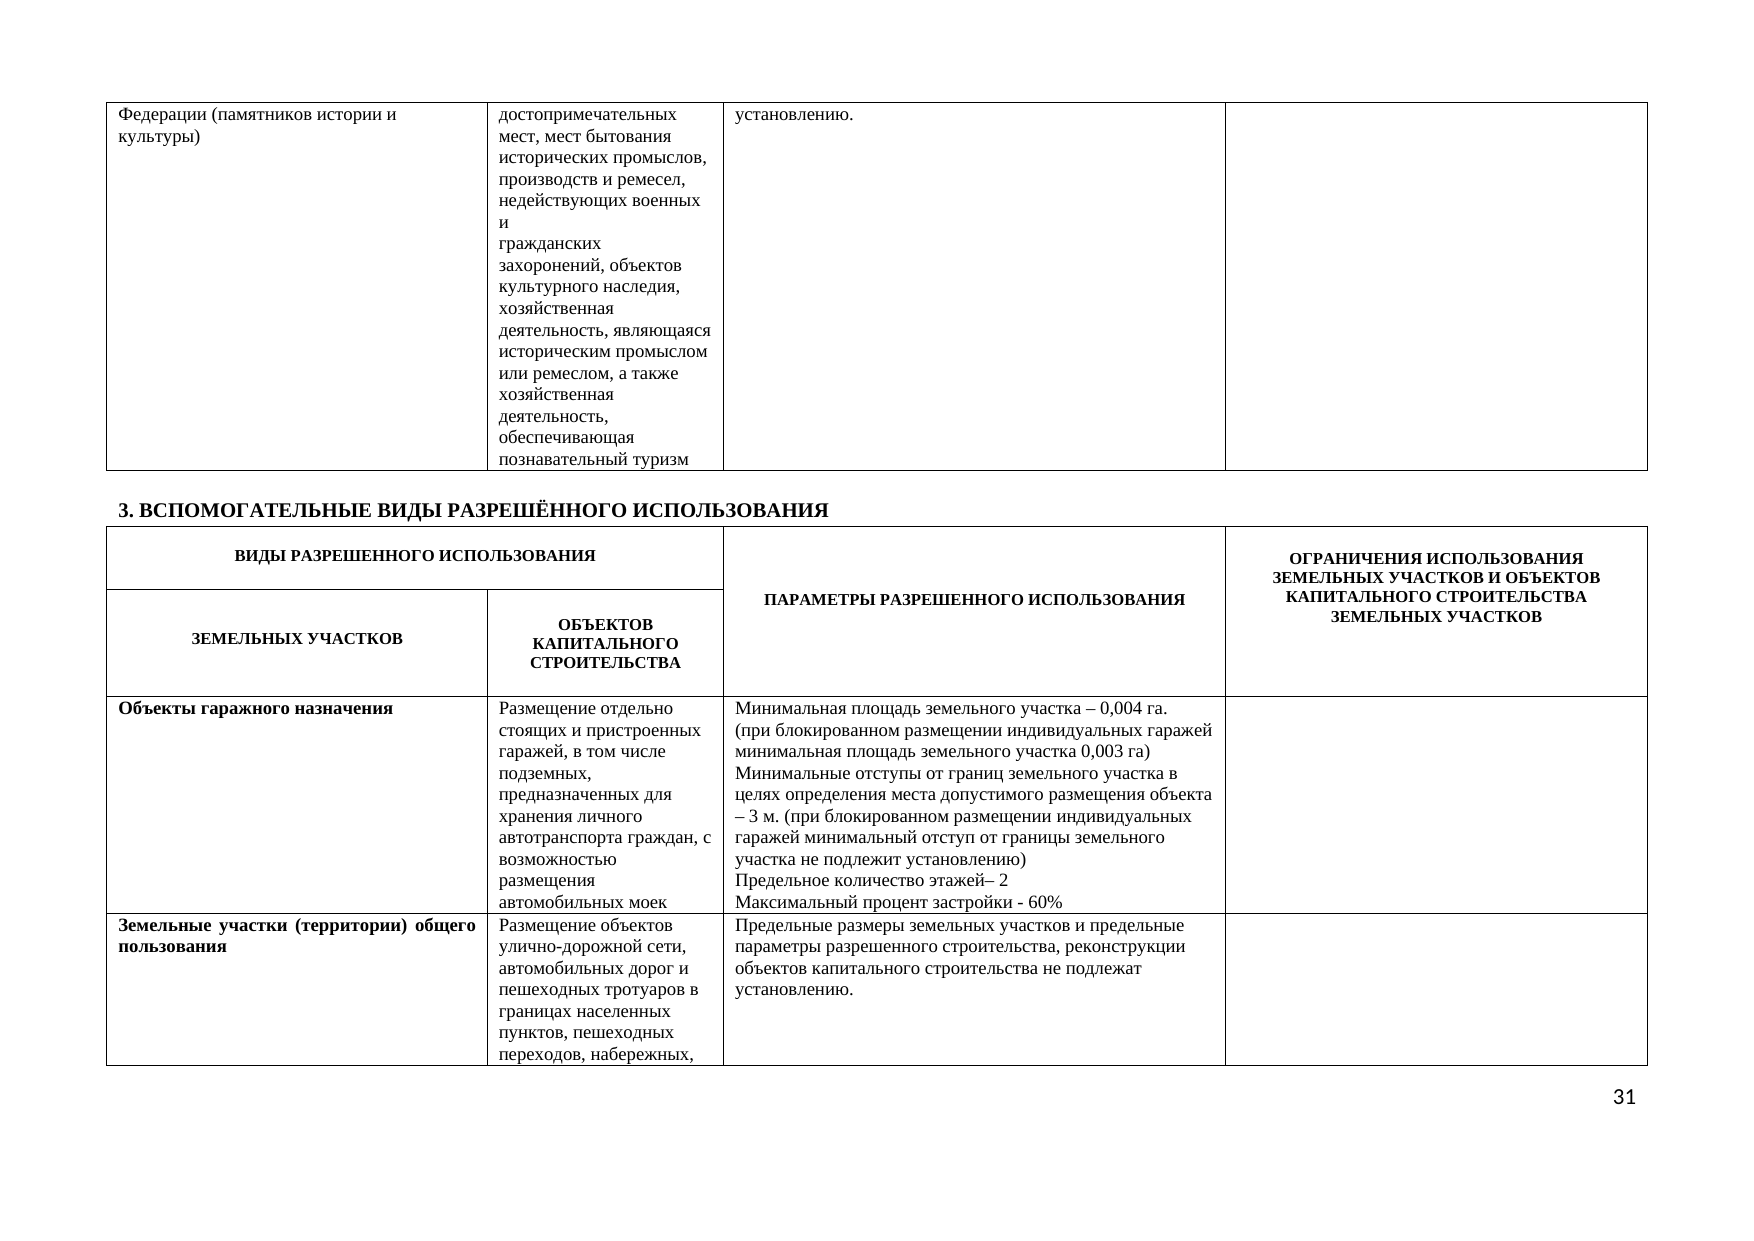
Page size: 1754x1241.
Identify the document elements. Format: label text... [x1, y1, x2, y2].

table_cell Объекты гаражного назначения [107, 697, 487, 912]
table_cell [1226, 697, 1647, 912]
table_cell ОБЪЕКТОВ КАПИТАЛЬНОГО СТРОИТЕЛЬСТВА [488, 590, 723, 696]
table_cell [724, 914, 1225, 1064]
table_header ВИДЫ РАЗРЕШЕННОГО ИСПОЛЬЗОВАНИЯ [107, 527, 723, 589]
table_cell Размещение отдельно стоящих и пристроенных гаражей, в том числе подземных, предназначенных для хранения личного автотранспорта граждан, с возможностью размещения автомобильных моек [488, 697, 723, 912]
table_cell ЗЕМЕЛЬНЫХ УЧАСТКОВ [107, 590, 487, 696]
text 3. ВСПОМОГАТЕЛЬНЫЕ ВИДЫ РАЗРЕШЁННОГО ИСПОЛЬЗОВАНИЯ [118, 498, 1636, 522]
table_header ОГРАНИЧЕНИЯ ИСПОЛЬЗОВАНИЯ ЗЕМЕЛЬНЫХ УЧАСТКОВ И ОБЪЕКТОВ КАПИТАЛЬНОГО СТРОИТЕЛЬСТВА ЗЕМЕЛЬНЫХ УЧАСТКОВ [1226, 527, 1647, 696]
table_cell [488, 103, 723, 469]
table_header ПАРАМЕТРЫ РАЗРЕШЕННОГО ИСПОЛЬЗОВАНИЯ [724, 527, 1225, 696]
table_cell [1226, 914, 1647, 1064]
table_cell [1226, 103, 1647, 469]
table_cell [724, 103, 1225, 469]
table_cell Минимальная площадь земельного участка – 0,004 га. (при блокированном размещении индивидуальных гаражей минимальная площадь земельного участка 0,003 га) Минимальные отступы от границ земельного участка в целях определения места допустимого размещения объекта – 3 м. (при блокированном размещении индивидуальных гаражей минимальный отступ от границы земельного участка не подлежит установлению) Предельное количество этажей– 2 Максимальный процент застройки - 60% [724, 697, 1225, 912]
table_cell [488, 914, 723, 1064]
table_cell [107, 103, 487, 469]
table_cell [107, 914, 487, 1064]
